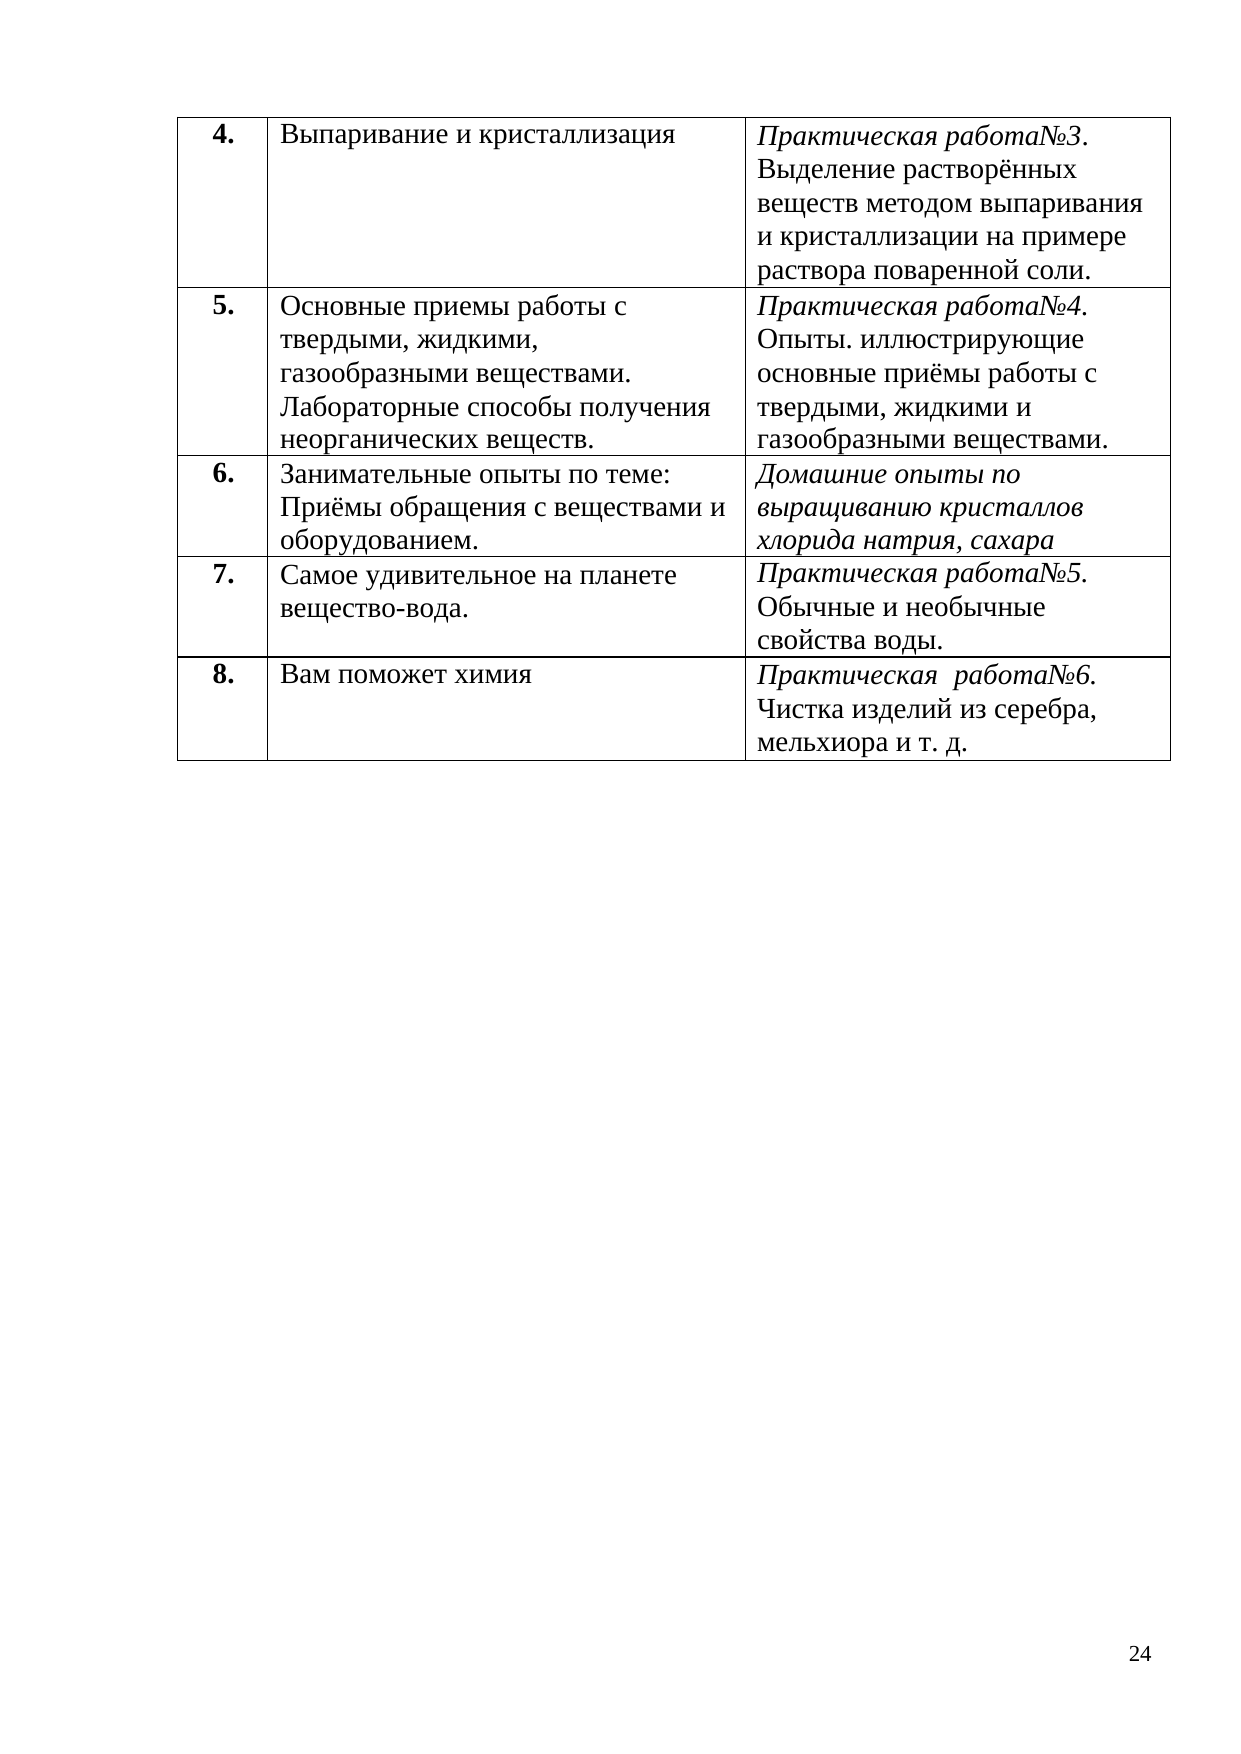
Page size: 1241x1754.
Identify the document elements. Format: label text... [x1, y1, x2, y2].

table_cell Основные приемы работы с твердыми, жидкими, газообразными веществами. Лабораторные способы получения неорганических веществ. [268, 288, 745, 455]
table_cell 6. [178, 456, 267, 556]
table_cell Практическая работа№6. Чистка изделий из серебра, мельхиора и т. д. [746, 658, 1170, 760]
table_cell 7. [178, 557, 267, 656]
table_cell Вам поможет химия [268, 658, 745, 760]
table_cell Самое удивительное на планете вещество-вода. [268, 557, 745, 656]
table_header Практическая работа№3. Выделение растворённых веществ методом выпаривания и кристаллизации на примере раствора поваренной соли. [746, 118, 1170, 287]
table_cell Практическая работа№5. Обычные и необычные свойства воды. [746, 557, 1170, 656]
table_cell Занимательные опыты по теме: Приёмы обращения с веществами и оборудованием. [268, 456, 745, 556]
table_cell Практическая работа№4. Опыты. иллюстрирующие основные приёмы работы с твердыми, жидкими и газообразными веществами. [746, 288, 1170, 455]
table_cell 8. [178, 658, 267, 760]
table_header Выпаривание и кристаллизация [268, 118, 745, 287]
table_cell 5. [178, 288, 267, 455]
table_cell Домашние опыты по выращиванию кристаллов хлорида натрия, сахара [746, 456, 1170, 556]
table_header 4. [178, 118, 267, 287]
